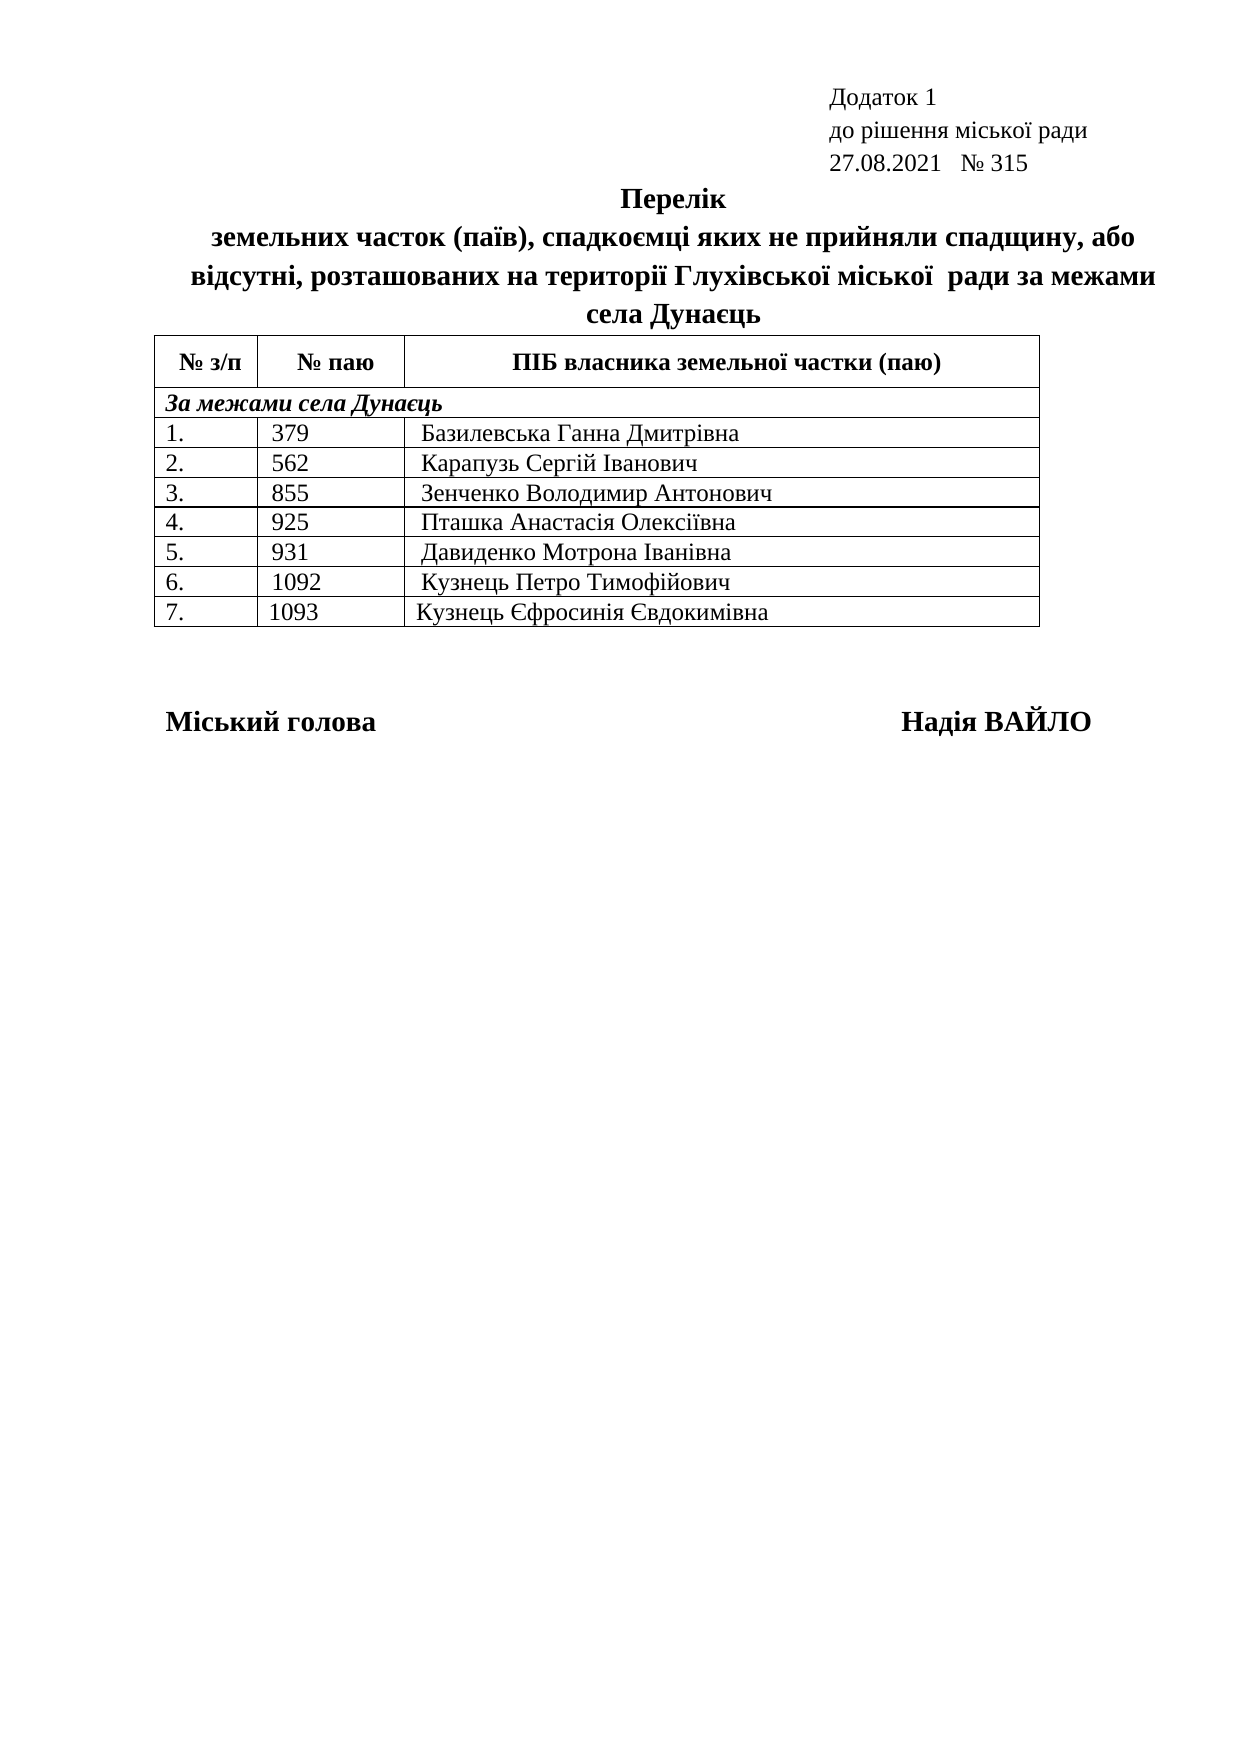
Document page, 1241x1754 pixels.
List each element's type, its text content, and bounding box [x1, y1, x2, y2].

table_cell Карапузь Сергій Іванович [405, 448, 1039, 477]
table_cell 7. [155, 597, 257, 626]
text 27.08.2021 № 315 [829, 148, 1181, 177]
text до рішення міської ради [829, 115, 1181, 144]
table_cell Базилевська Ганна Дмитрівна [405, 418, 1039, 447]
table_cell 6. [155, 567, 257, 596]
table_cell 1092 [258, 567, 404, 596]
table_cell 562 [258, 448, 404, 477]
table_cell 379 [258, 418, 404, 447]
table_cell 855 [258, 478, 404, 506]
table_cell Пташка Анастасія Олексіївна [405, 508, 1039, 536]
table_header № паю [258, 336, 404, 387]
table_header № з/п [155, 336, 257, 387]
table_cell 1093 [258, 597, 404, 626]
table_header ПІБ власника земельної частки (паю) [405, 336, 1039, 387]
table_cell За межами села Дунаєць [155, 388, 1039, 417]
table_cell Кузнець Єфросинія Євдокимівна [405, 597, 1039, 626]
table_cell 5. [155, 537, 257, 566]
text Додаток 1 [829, 82, 1181, 111]
text земельних часток (паїв), спадкоємці яких не прийняли спадщину, або відсутні, розташованих на території Глухівської міської ради за межами села Дунаєць [165, 219, 1181, 330]
table_cell Кузнець Петро Тимофійович [405, 567, 1039, 596]
table_cell 3. [155, 478, 257, 506]
table_cell 925 [258, 508, 404, 536]
table_cell 4. [155, 508, 257, 536]
table_cell 931 [258, 537, 404, 566]
text Міський голова Надія ВАЙЛО [165, 704, 1181, 737]
table_cell Давиденко Мотрона Іванівна [405, 537, 1039, 566]
text Перелік [165, 181, 1181, 214]
table_cell 2. [155, 448, 257, 477]
table_cell Зенченко Володимир Антонович [405, 478, 1039, 506]
table_cell 1. [155, 418, 257, 447]
